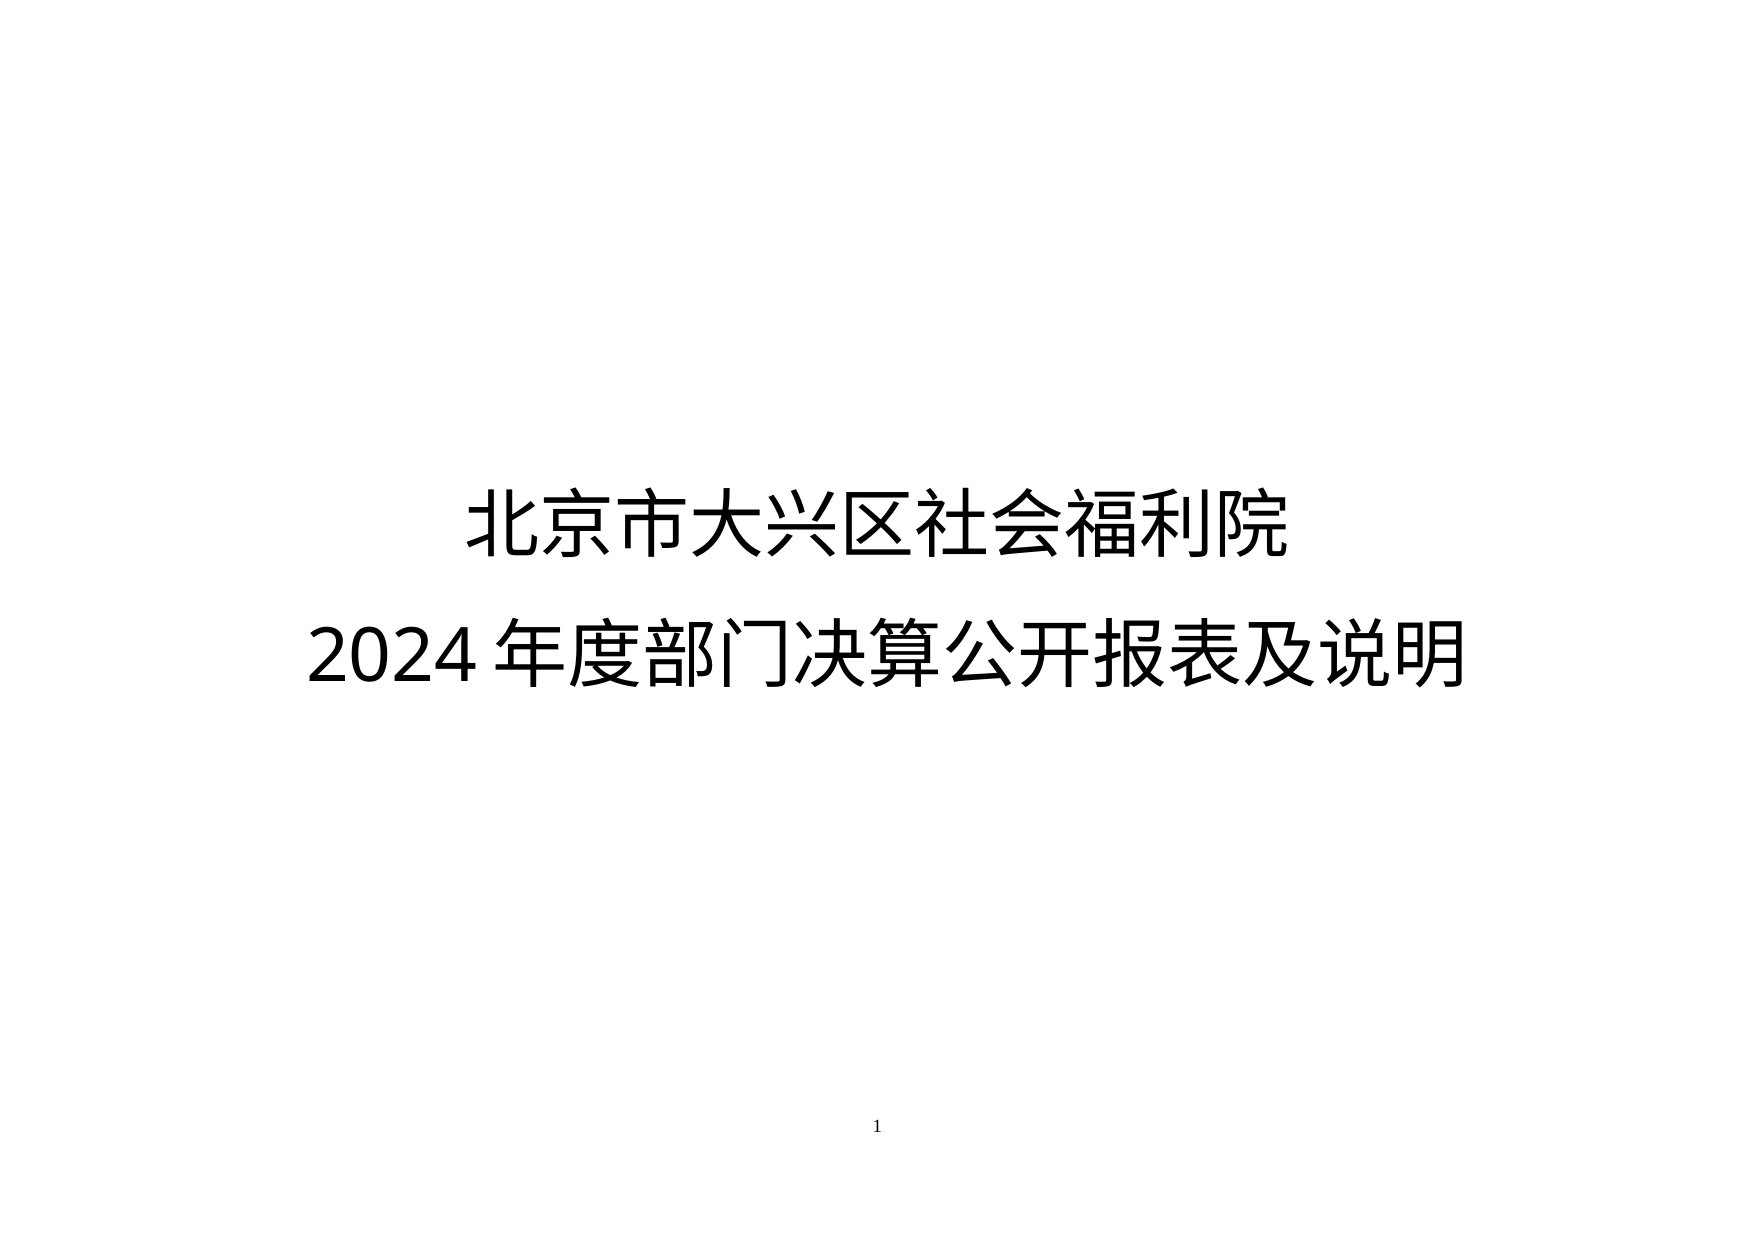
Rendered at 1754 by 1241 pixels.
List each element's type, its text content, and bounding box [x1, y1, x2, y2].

text 2024年度部门决算公开报表及说明 [118, 584, 1636, 714]
text 北京市大兴区社会福利院 [118, 454, 1636, 584]
